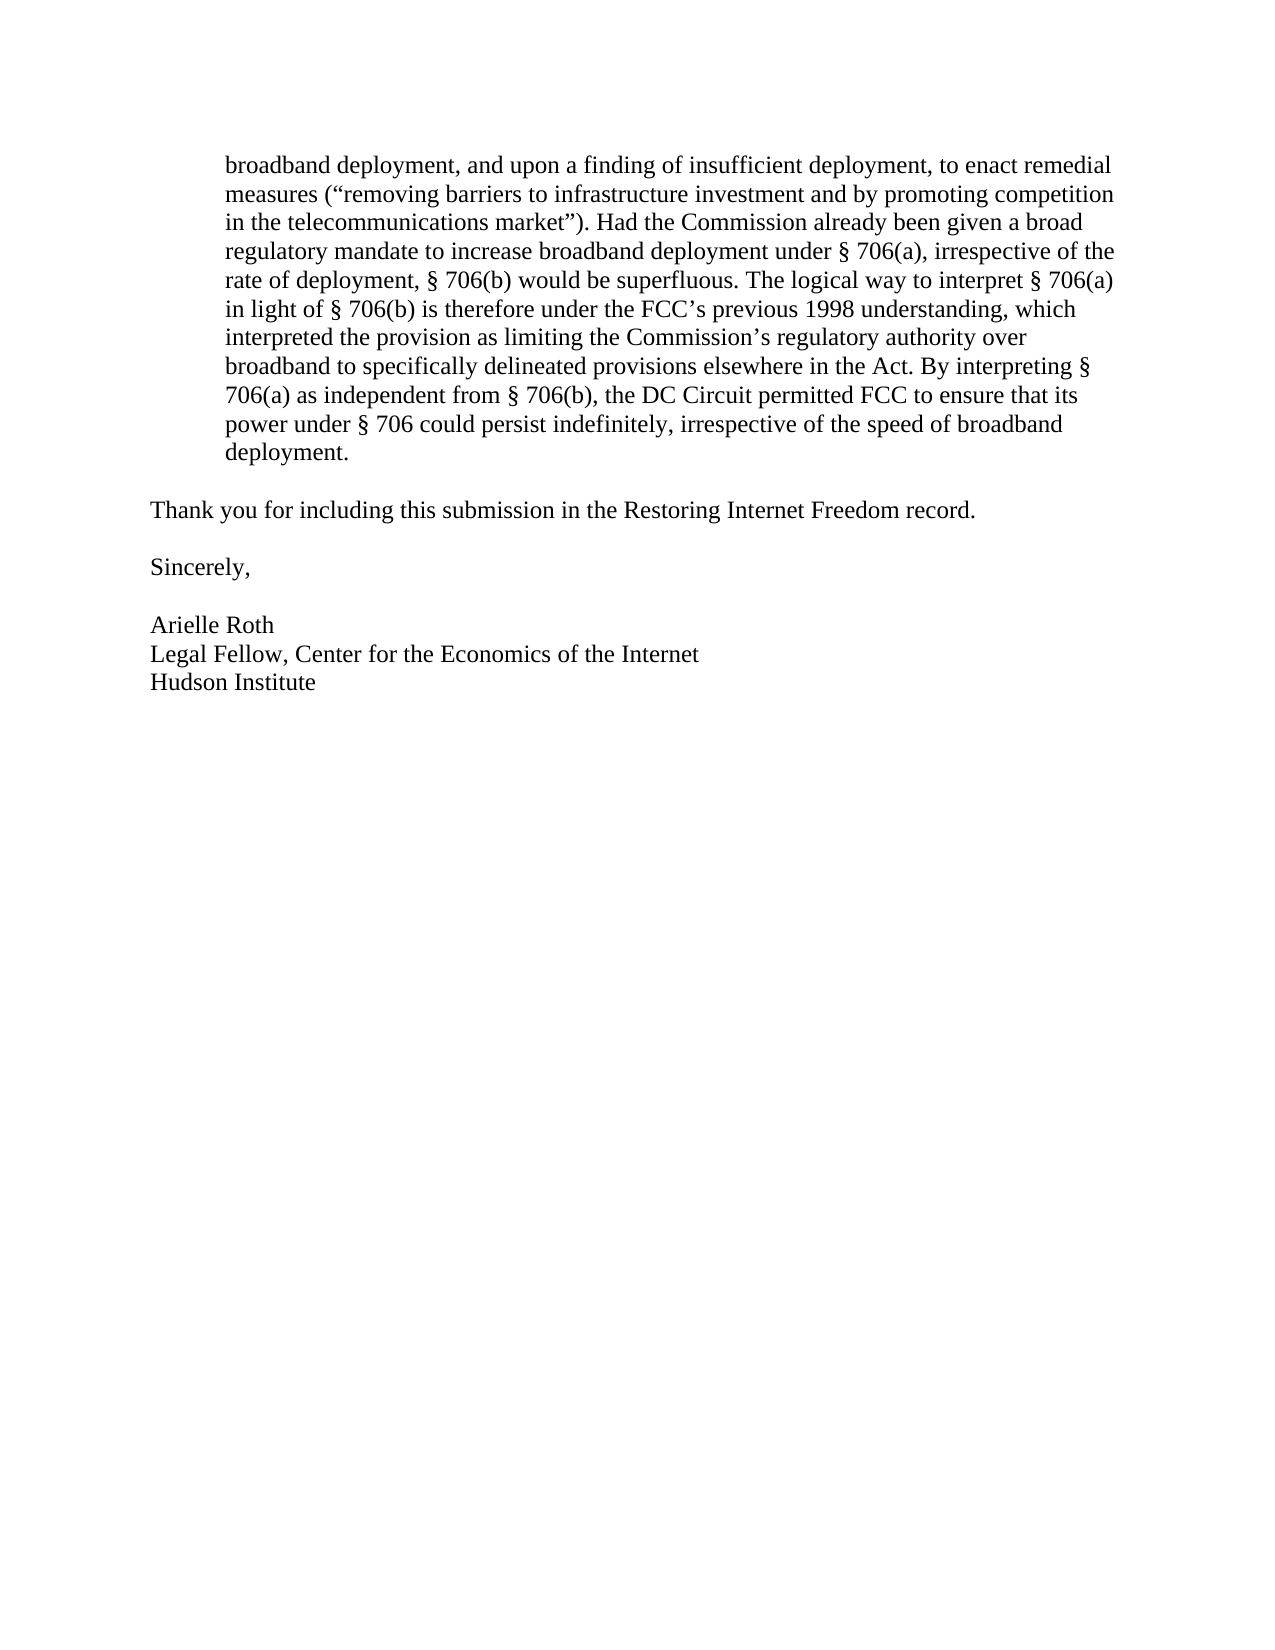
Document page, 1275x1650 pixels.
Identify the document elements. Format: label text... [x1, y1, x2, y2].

text Sincerely, [150, 552, 1125, 581]
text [225, 150, 1125, 466]
text Legal Fellow, Center for the Economics of the Internet [150, 639, 1125, 667]
text Hudson Institute [150, 667, 1125, 696]
text Thank you for including this submission in the Restoring Internet Freedom record. [150, 495, 1125, 524]
text Arielle Roth [150, 610, 1125, 639]
